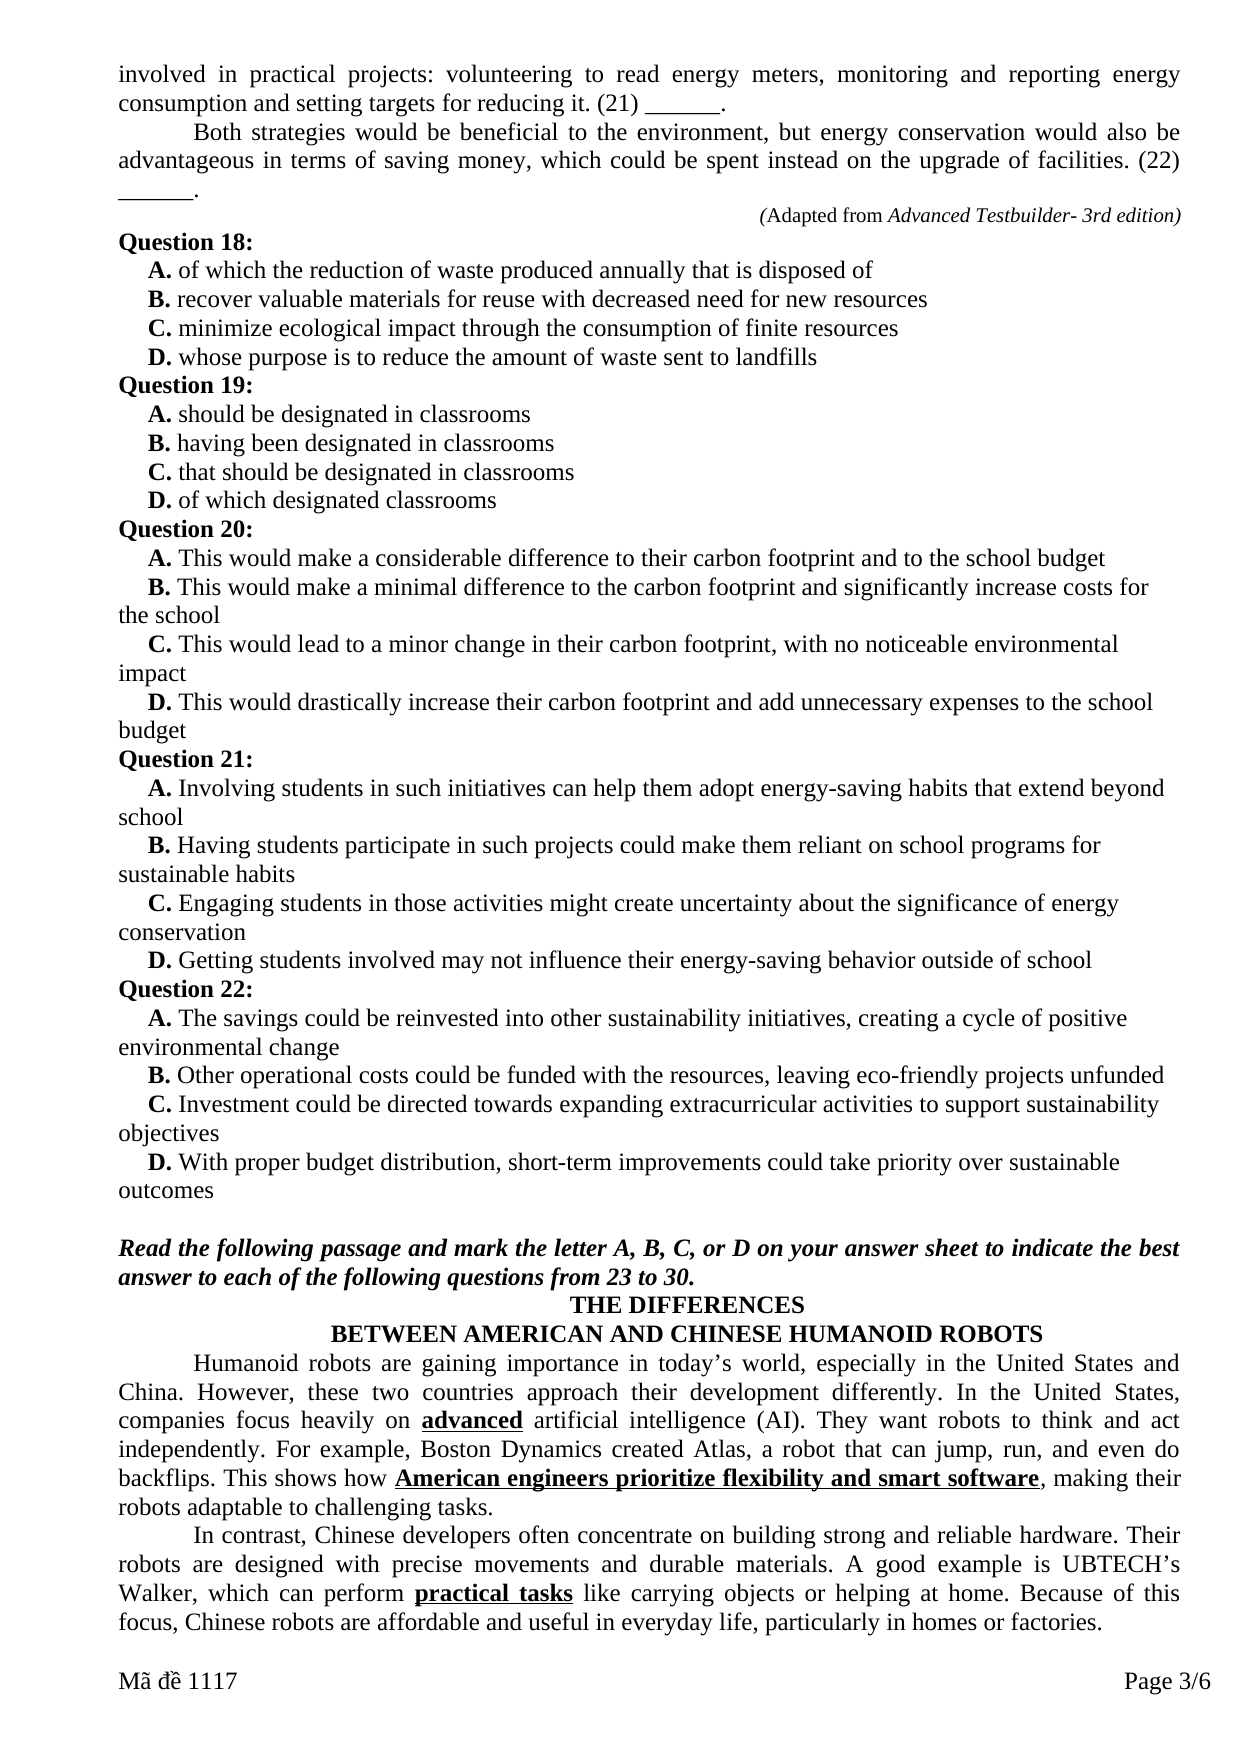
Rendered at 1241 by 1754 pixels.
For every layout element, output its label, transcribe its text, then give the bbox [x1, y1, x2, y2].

text A. The savings could be reinvested into other sustainability initiatives, creating a cycle of positive environmental change [118, 1003, 1181, 1061]
text C. Engaging students in those activities might create uncertainty about the significance of energy conservation [118, 888, 1181, 946]
text Read the following passage and mark the letter A, B, C, or D on your answer sheet to indicate the best answer to each of the following questions from 23 to 30. [118, 1233, 1181, 1291]
text A. should be designated in classrooms [118, 399, 1181, 428]
text A. Involving students in such initiatives can help them adopt energy-saving habits that extend beyond school [118, 773, 1181, 831]
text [118, 59, 1181, 117]
text C. that should be designated in classrooms [118, 457, 1181, 486]
text B. recover valuable materials for reuse with decreased need for new resources [118, 284, 1181, 313]
text Question 21: [118, 744, 1181, 773]
text C. This would lead to a minor change in their carbon footprint, with no noticeable environmental impact [118, 629, 1181, 687]
text B. Other operational costs could be funded with the resources, leaving eco-friendly projects unfunded [118, 1061, 1181, 1089]
text BETWEEN AMERICAN AND CHINESE HUMANOID ROBOTS [118, 1319, 1181, 1348]
text Question 19: [118, 371, 1181, 399]
text A. of which the reduction of waste produced annually that is disposed of [118, 256, 1181, 284]
text B. Having students participate in such projects could make them reliant on school programs for sustainable habits [118, 831, 1181, 888]
text D. whose purpose is to reduce the amount of waste sent to landfills [118, 342, 1181, 371]
text In contrast, Chinese developers often concentrate on building strong and reliable hardware. Their robots are designed with precise movements and durable materials. A good example is UBTECH’s Walker, which can perform practical tasks like carrying objects or helping at home. Because of this focus, Chinese robots are affordable and useful in everyday life, particularly in homes or factories. [118, 1521, 1181, 1636]
text A. This would make a considerable difference to their carbon footprint and to the school budget [118, 543, 1181, 572]
text B. This would make a minimal difference to the carbon footprint and significantly increase costs for the school [118, 572, 1181, 629]
text Question 22: [118, 974, 1181, 1003]
text Both strategies would be beneficial to the environment, but energy conservation would also be advantageous in terms of saving money, which could be spent instead on the upgrade of facilities. (22) ______. [118, 117, 1181, 203]
text D. This would drastically increase their carbon footprint and add unnecessary expenses to the school budget [118, 687, 1181, 744]
text B. having been designated in classrooms [118, 428, 1181, 457]
text Question 20: [118, 514, 1181, 543]
text C. Investment could be directed towards expanding extracurricular activities to support sustainability objectives [118, 1089, 1181, 1147]
text Humanoid robots are gaining importance in today’s world, especially in the United States and China. However, these two countries approach their development differently. In the United States, companies focus heavily on advanced artificial intelligence (AI). They want robots to think and act independently. For example, Boston Dynamics created Atlas, a robot that can jump, run, and even do backflips. This shows how American engineers prioritize flexibility and smart software, making their robots adaptable to challenging tasks. [118, 1348, 1181, 1521]
text Question 18: [118, 227, 1181, 256]
text (Adapted from Advanced Testbuilder- 3rd edition) [493, 203, 1181, 227]
text D. of which designated classrooms [118, 486, 1181, 514]
text D. Getting students involved may not influence their energy-saving behavior outside of school [118, 946, 1181, 974]
text THE DIFFERENCES [118, 1291, 1181, 1319]
text D. With proper budget distribution, short-term improvements could take priority over sustainable outcomes [118, 1147, 1181, 1204]
text C. minimize ecological impact through the consumption of finite resources [118, 313, 1181, 342]
